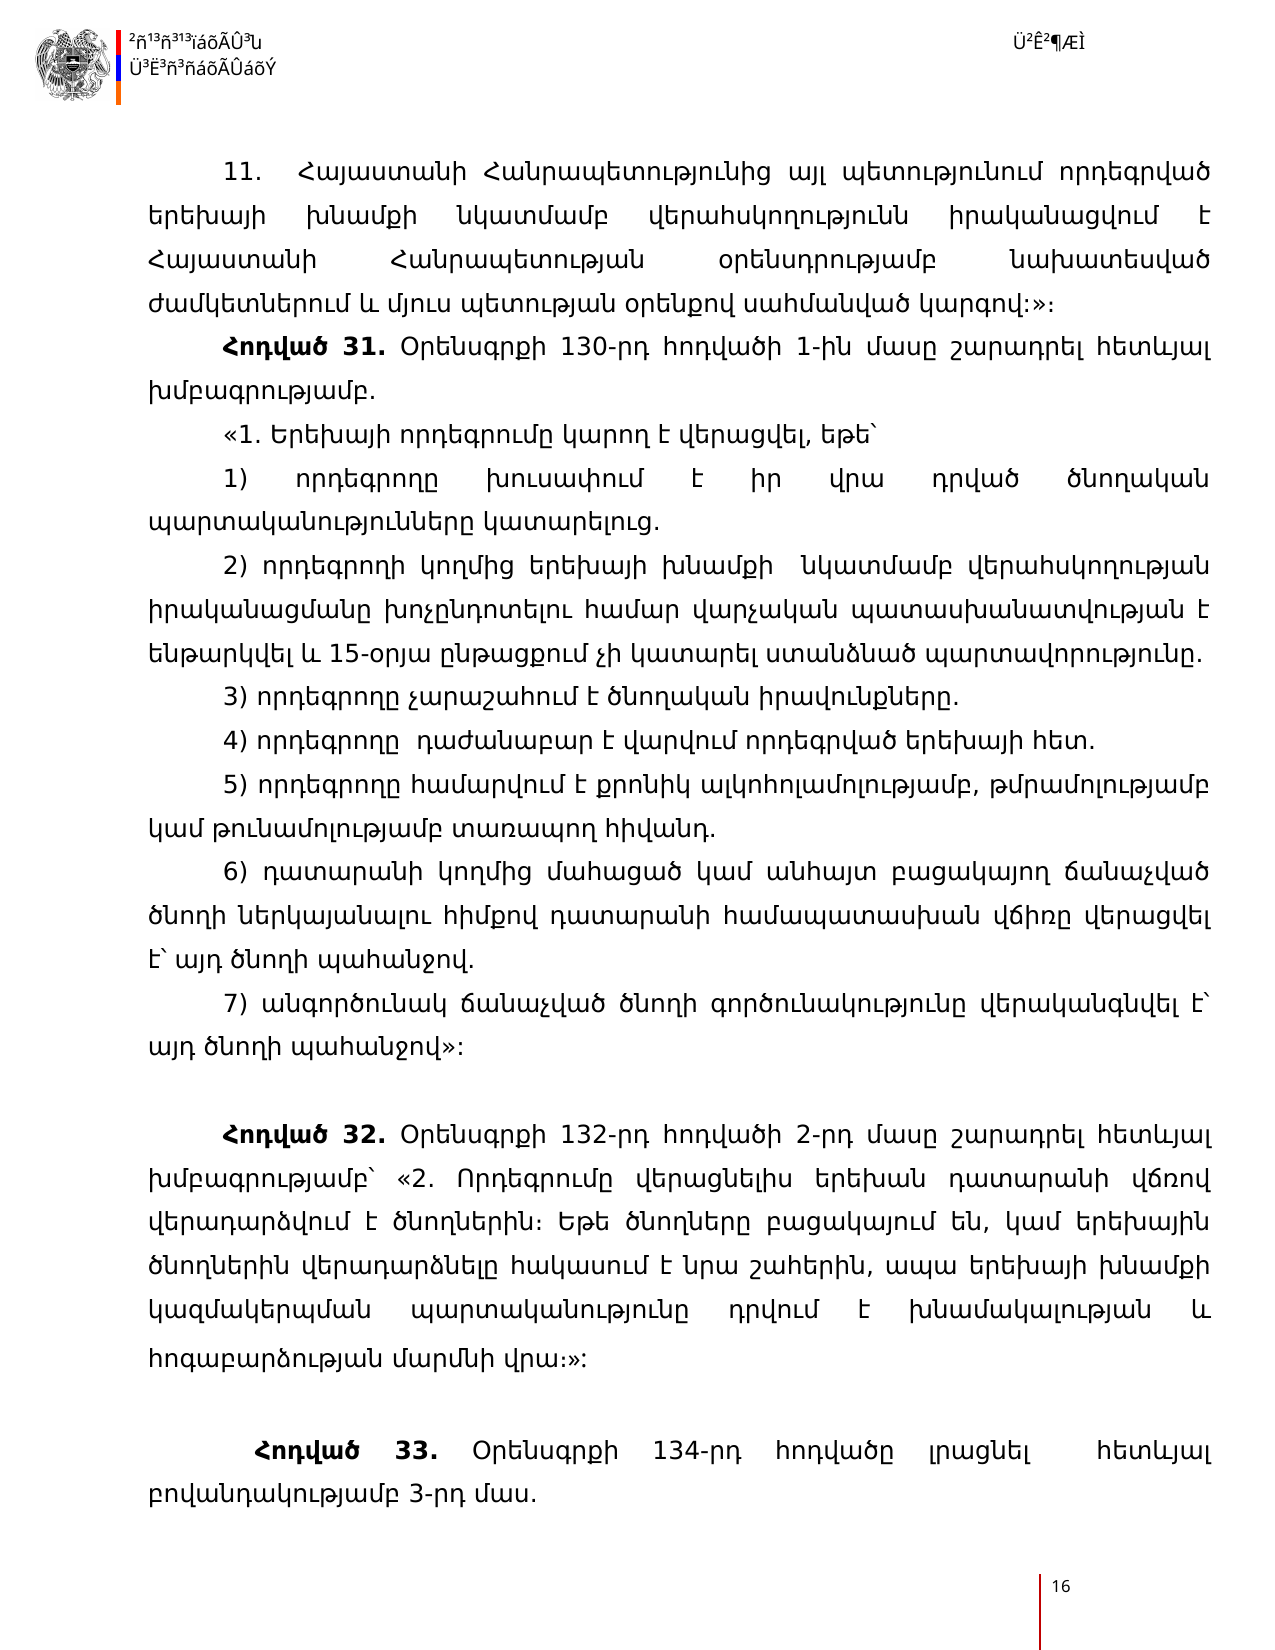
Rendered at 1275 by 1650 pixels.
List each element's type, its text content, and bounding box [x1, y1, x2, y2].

text Հոդված 33. Օրենսգրքի 134-րդ հոդվածը լրացնել հետևյալ բովանդակությամբ 3-րդ մաս. [148, 1436, 1211, 1509]
text Հոդված 31. Օրենսգրքի 130-րդ հոդվածի 1-ին մասը շարադրել հետևյալ խմբագրությամբ. [148, 332, 1211, 405]
text 6) դատարանի կողմից մահացած կամ անհայտ բացակայող ճանաչված ծնողի ներկայանալու հիմքով դատարանի համապատասխան վճիռը վերացվել է՝ այդ ծնողի պահանջով. [148, 857, 1211, 901]
text 1) որդեգրողը խուսափում է իր վրա դրված ծնողական պարտականությունները կատարելուց. [148, 464, 1211, 537]
list Հայաստանի Հանրապետությունից այլ պետությունում որդեգրված երեխայի խնամքի նկատմամբ վերահսկողությունն իրականացվում է Հայաստանի Հանրապետության օրենսդրությամբ նախատեսված ժամկետներում և մյուս պետության օրենքով սահմանված կարգով:»։ [148, 157, 1211, 318]
text Հոդված 32. Օրենսգրքի 132-րդ հոդվածի 2-րդ մասը շարադրել հետևյալ խմբագրությամբ՝ «2. Որդեգրումը վերացնելիս երեխան դատարանի վճռով վերադարձվում է ծնողներին։ Եթե ծնողները բացակայում են, կամ երեխային ծնողներին վերադարձնելը հակասում է նրա շահերին, ապա երեխայի խնամքի կազմակերպման պարտականությունը դրվում է խնամակալության և հոգաբարձության մարմնի վրա։»: [148, 1120, 1211, 1375]
picture [35, 28, 111, 101]
text 3) որդեգրողը չարաշահում է ծնողական իրավունքները. [148, 682, 1211, 712]
text 4) որդեգրողը դաժանաբար է վարվում որդեգրված երեխայի հետ. [148, 726, 1211, 755]
text 6) դատարանի կողմից մահացած կամ անհայտ բացակայող ճանաչված ծնողի ներկայանալու հիմքով դատարանի համապատասխան վճիռը վերացվել է՝ այդ ծնողի պահանջով. [148, 930, 1211, 974]
text «1. Երեխայի որդեգրումը կարող է վերացվել, եթե՝ [148, 420, 1211, 449]
text 2) որդեգրողի կողմից երեխայի խնամքի նկատմամբ վերահսկողության իրականացմանը խոչընդոտելու համար վարչական պատասխանատվության է ենթարկվել և 15-օրյա ընթացքում չի կատարել ստանձնած պարտավորությունը. [148, 551, 1211, 668]
text 7) անգործունակ ճանաչված ծնողի գործունակությունը վերականգնվել է՝ այդ ծնողի պահանջով»: [148, 989, 1211, 1062]
text 5) որդեգրողը համարվում է քրոնիկ ալկոհոլամոլությամբ, թմրամոլությամբ կամ թունամոլությամբ տառապող հիվանդ. [148, 770, 1211, 843]
